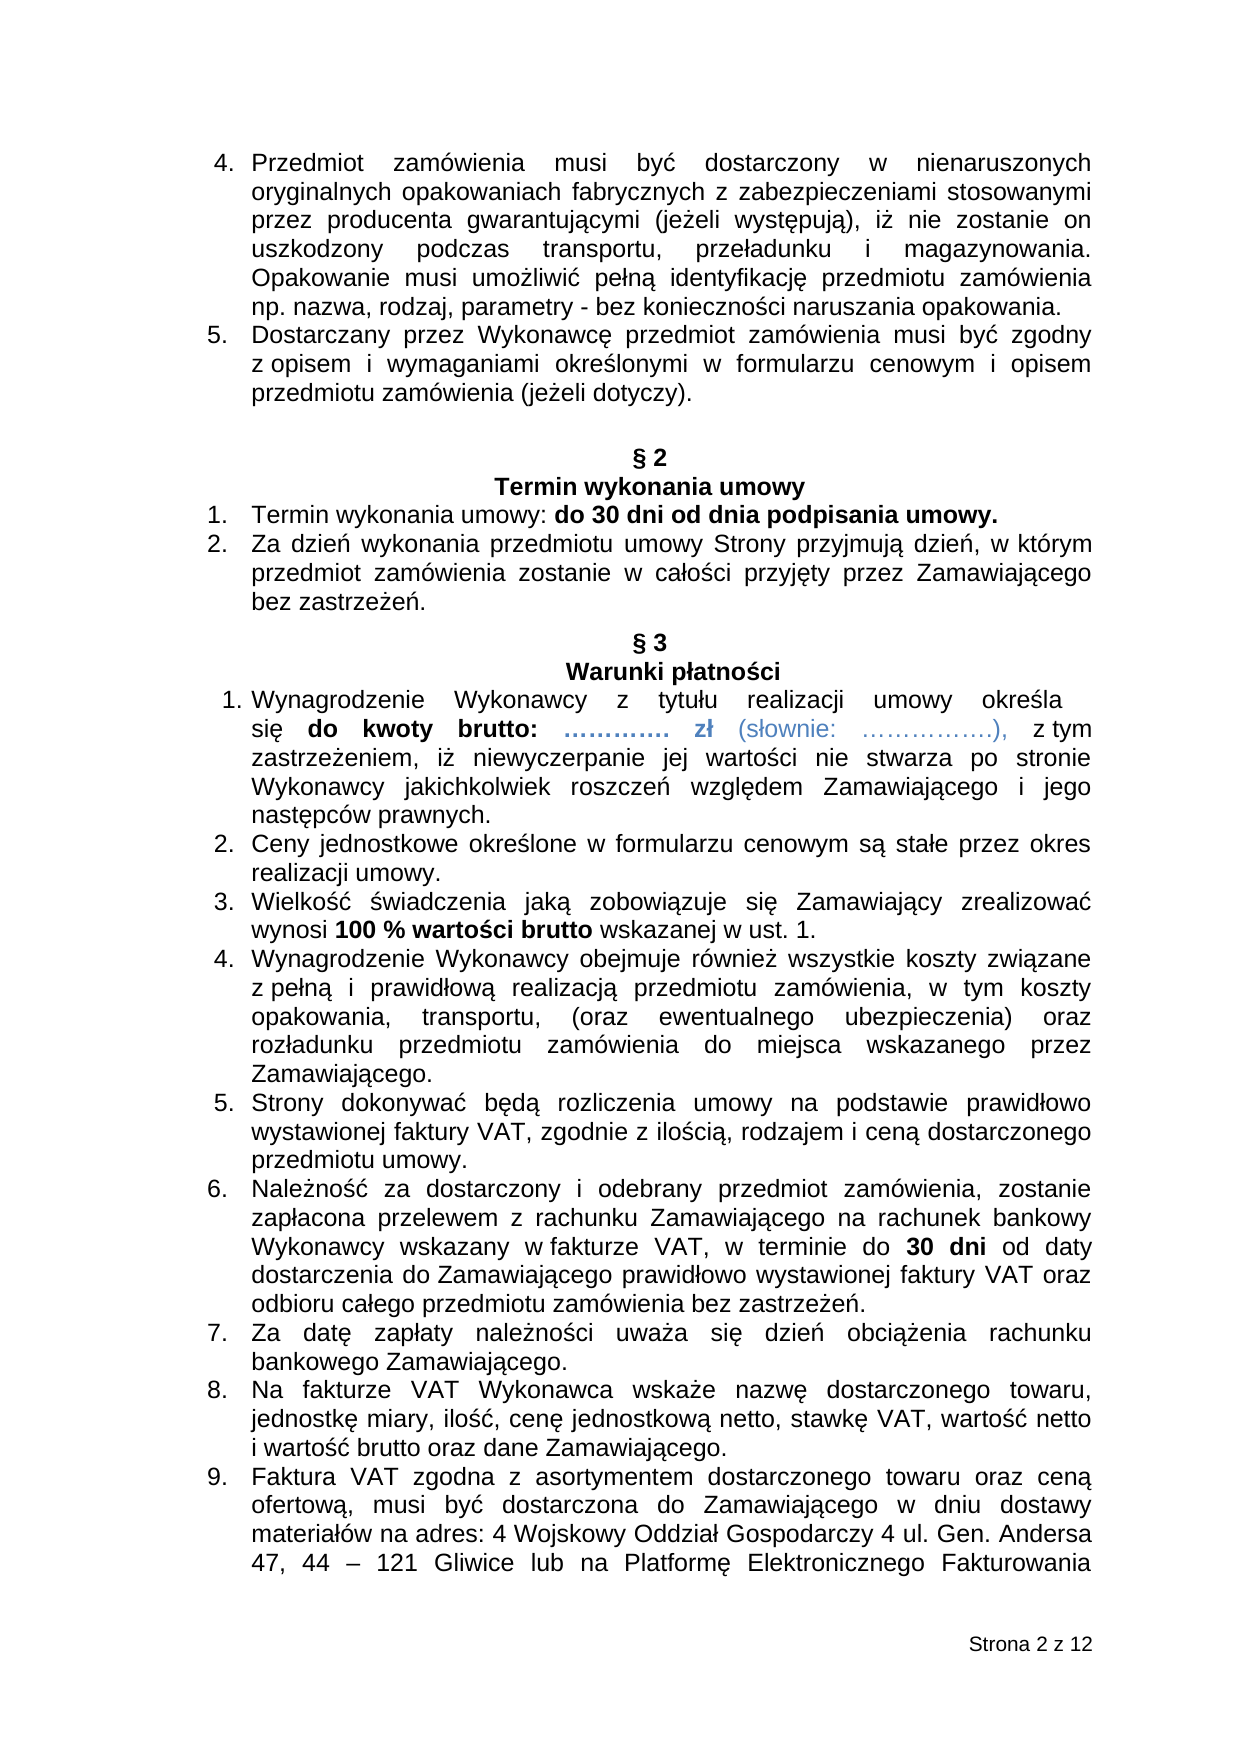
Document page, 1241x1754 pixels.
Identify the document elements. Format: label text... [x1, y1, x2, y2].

list Termin wykonania umowy: do 30 dni od dnia podpisania umowy. [207, 500, 1092, 529]
text Warunki płatności [254, 657, 1092, 685]
list Ceny jednostkowe określone w formularzu cenowym są stałe przez okres realizacji umowy. [214, 829, 1092, 887]
list Należność za dostarczony i odebrany przedmiot zamówienia, zostanie zapłacona przelewem z rachunku Zamawiającego na rachunek bankowy Wykonawcy wskazany w fakturze VAT, w terminie do 30 dni od daty dostarczenia do Zamawiającego prawidłowo wystawionej faktury VAT oraz odbioru całego przedmiotu zamówienia bez zastrzeżeń. [207, 1174, 1092, 1318]
list Dostarczany przez Wykonawcę przedmiot zamówienia musi być zgodny z opisem i wymaganiami określonymi w formularzu cenowym i opisem przedmiotu zamówienia (jeżeli dotyczy). [207, 320, 1092, 406]
list Za dzień wykonania przedmiotu umowy Strony przyjmują dzień, w którym przedmiot zamówienia zostanie w całości przyjęty przez Zamawiającego bez zastrzeżeń. [207, 529, 1092, 615]
list Strony dokonywać będą rozliczenia umowy na podstawie prawidłowo wystawionej faktury VAT, zgodnie z ilością, rodzajem i ceną dostarczonego przedmiotu umowy. [214, 1088, 1092, 1174]
list Wynagrodzenie Wykonawcy obejmuje również wszystkie koszty związane z pełną i prawidłową realizacją przedmiotu zamówienia, w tym koszty opakowania, transportu, (oraz ewentualnego ubezpieczenia) oraz rozładunku przedmiotu zamówienia do miejsca wskazanego przez Zamawiającego. [214, 944, 1092, 1088]
text Termin wykonania umowy [207, 472, 1092, 500]
list Na fakturze VAT Wykonawca wskaże nazwę dostarczonego towaru, jednostkę miary, ilość, cenę jednostkową netto, stawkę VAT, wartość netto i wartość brutto oraz dane Zamawiającego. [207, 1375, 1092, 1462]
list Wynagrodzenie Wykonawcy z tytułu realizacji umowy określa się do kwoty brutto: …………. zł (słownie: …………….), z tym zastrzeżeniem, iż niewyczerpanie jej wartości nie stwarza po stronie Wykonawcy jakichkolwiek roszczeń względem Zamawiającego i jego następców prawnych. [222, 685, 1092, 829]
list Za datę zapłaty należności uważa się dzień obciążenia rachunku bankowego Zamawiającego. [207, 1318, 1092, 1375]
text § 2 [207, 443, 1092, 472]
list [207, 1462, 1092, 1577]
text § 3 [207, 628, 1092, 657]
list Wielkość świadczenia jaką zobowiązuje się Zamawiający zrealizować wynosi 100 % wartości brutto wskazanej w ust. 1. [214, 887, 1092, 944]
list Przedmiot zamówienia musi być dostarczony w nienaruszonych oryginalnych opakowaniach fabrycznych z zabezpieczeniami stosowanymi przez producenta gwarantującymi (jeżeli występują), iż nie zostanie on uszkodzony podczas transportu, przeładunku i magazynowania. Opakowanie musi umożliwić pełną identyfikację przedmiotu zamówienia np. nazwa, rodzaj, parametry - bez konieczności naruszania opakowania. [214, 148, 1092, 320]
